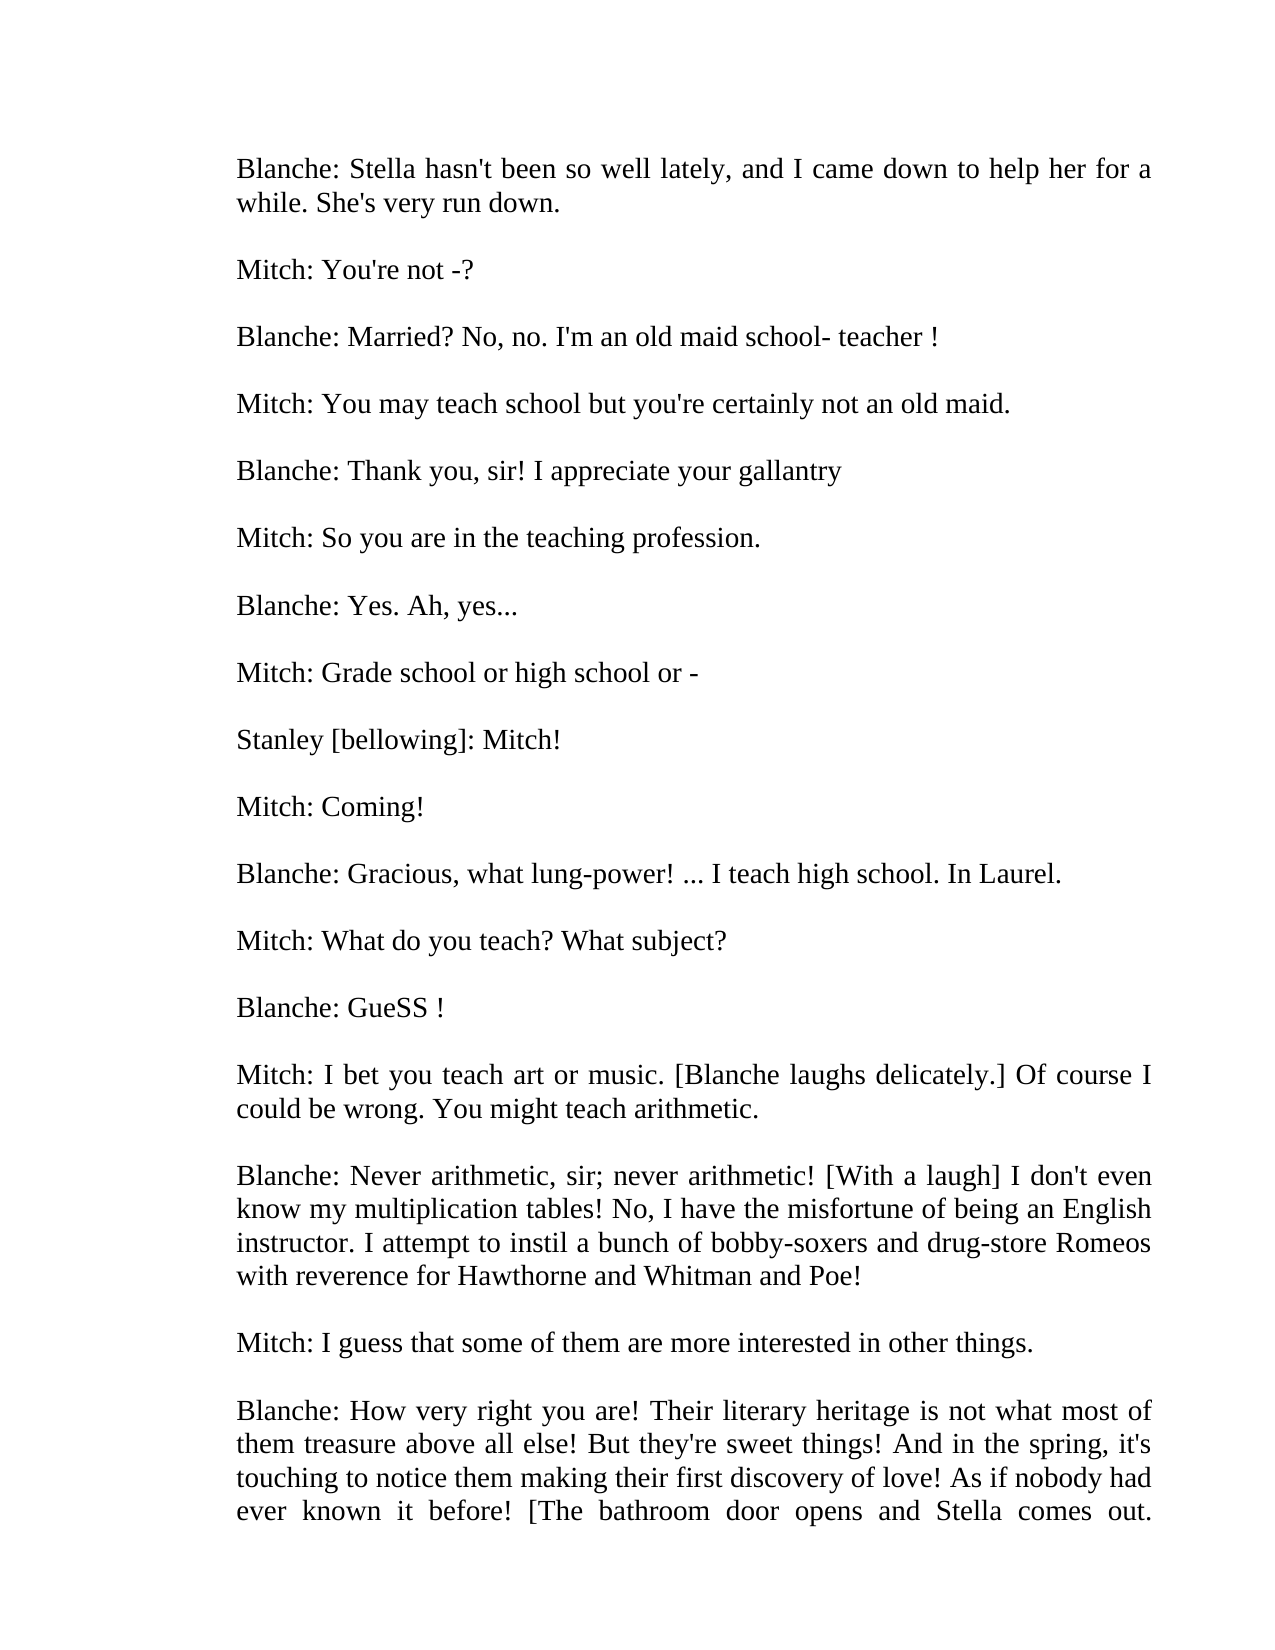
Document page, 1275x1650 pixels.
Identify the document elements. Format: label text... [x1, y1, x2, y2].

text Blanche: Gracious, what lung-power! ... I teach high school. In . [236, 856, 1153, 889]
text Blanche: Thank you, sir! I appreciate your gallantry [236, 453, 1153, 487]
text Mitch: You're not -? [236, 252, 1153, 286]
text Blanche: Stella hasn't been so well lately, and I came down to help her for a while. She's very run down. [236, 152, 1153, 219]
text Blanche: Yes. Ah, yes... [236, 588, 1153, 621]
text Blanche: Married? No, no. I'm an old maid school- teacher ! [236, 319, 1153, 353]
text Mitch: Coming! [236, 789, 1153, 822]
text Mitch: So you are in the teaching profession. [236, 521, 1153, 554]
text Mitch: Grade school or high school or - [236, 655, 1153, 688]
text [bellowing]: Mitch! [236, 722, 1153, 755]
text Mitch: You may teach school but you're certainly not an old maid. [236, 386, 1153, 420]
text Mitch: What do you teach? What subject? [236, 923, 1153, 957]
text Mitch: I bet you teach art or music. [Blanche laughs delicately.] Of course I could be wrong. You might teach arithmetic. [236, 1057, 1153, 1124]
text Blanche: Never arithmetic, sir; never arithmetic! [With a laugh] I don't even know my multiplication tables! No, I have the misfortune of being an English instructor. I attempt to instil a bunch of bobby-soxers and drug-store Romeos with reverence for Hawthorne and Whitman and Poe! [236, 1158, 1153, 1292]
text Mitch: I guess that some of them are more interested in other things. [236, 1326, 1153, 1359]
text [236, 1393, 1153, 1527]
text Blanche: GueSS ! [236, 990, 1153, 1024]
